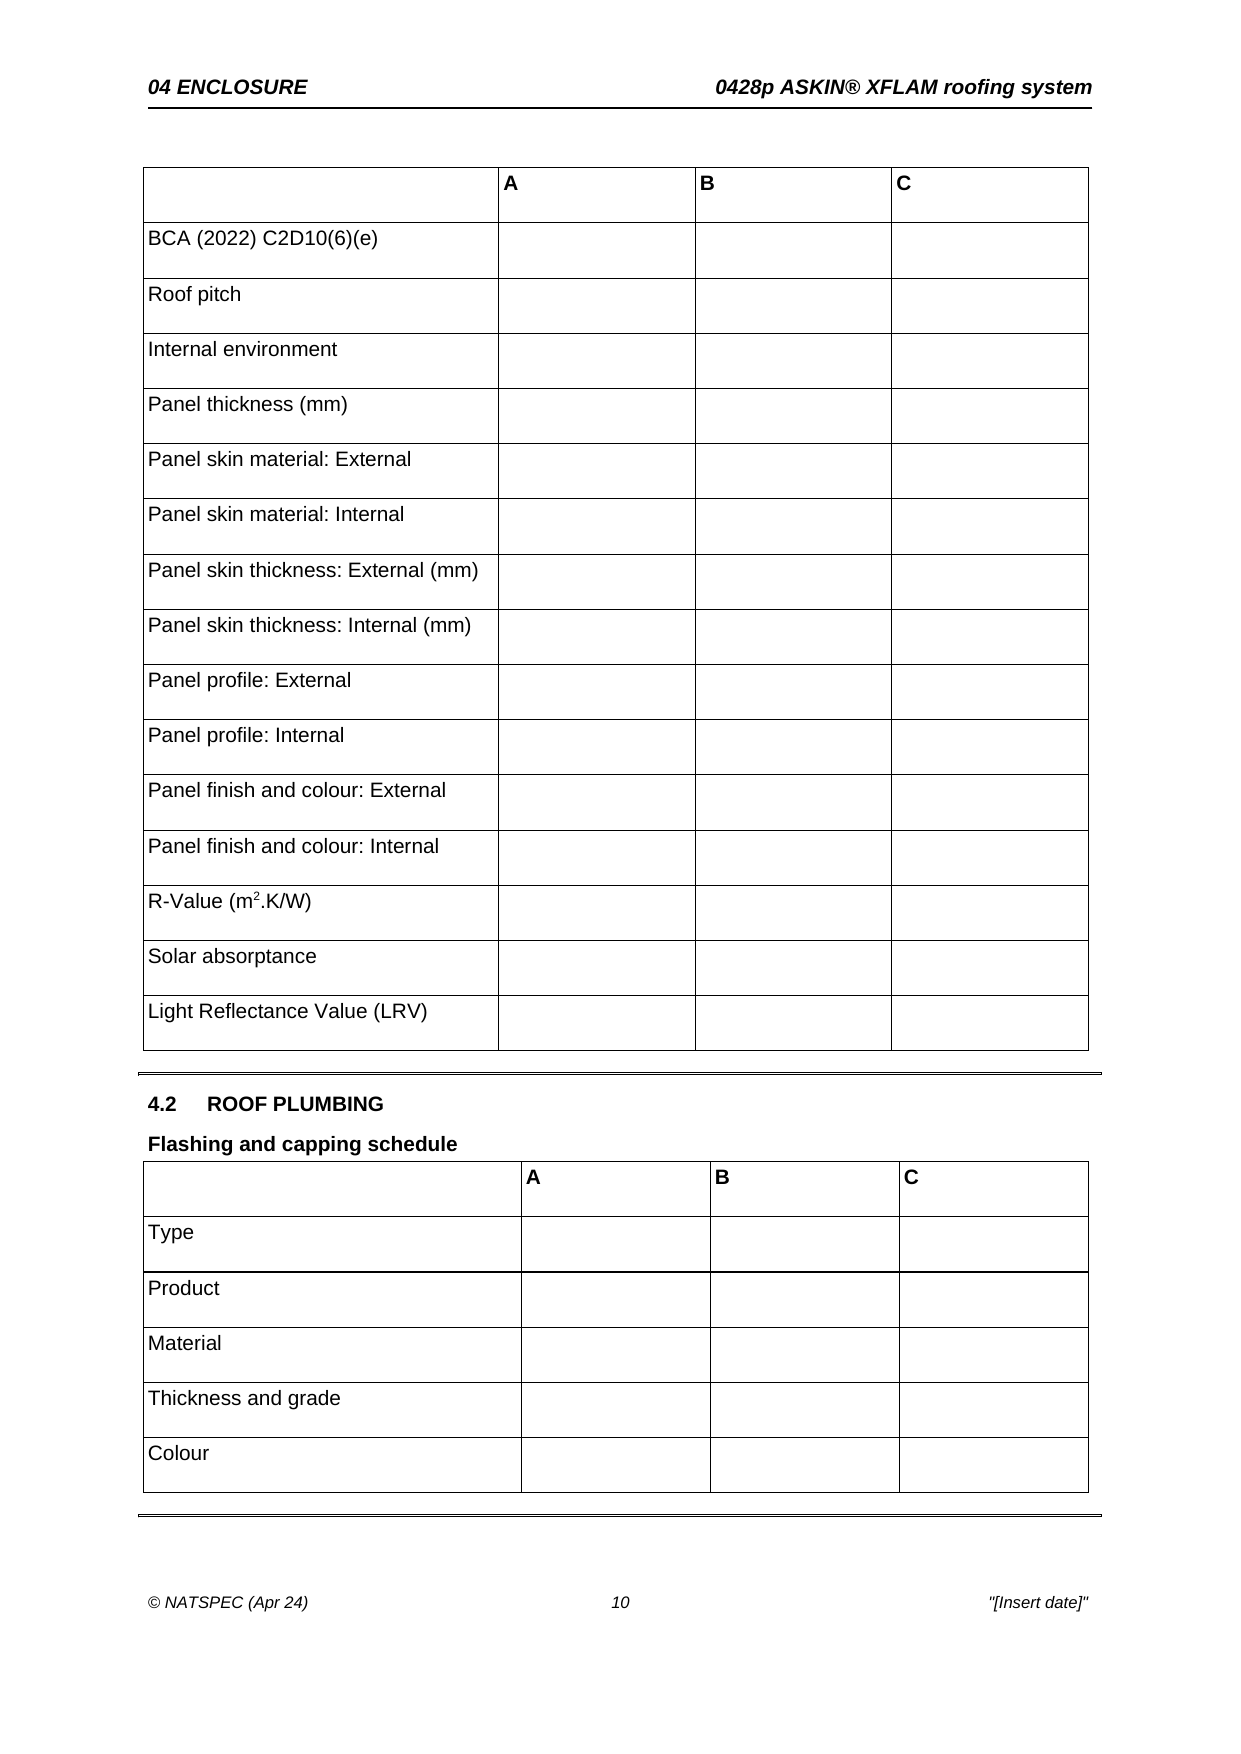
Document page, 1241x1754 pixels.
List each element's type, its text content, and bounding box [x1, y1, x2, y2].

table_header C [892, 168, 1088, 222]
table_cell [696, 886, 891, 940]
table_cell [892, 941, 1088, 995]
table_cell Type [144, 1217, 521, 1271]
table_cell [711, 1273, 899, 1327]
table_cell [499, 720, 695, 774]
table_cell [499, 996, 695, 1050]
table_cell Light Reflectance Value (LRV) [144, 996, 498, 1050]
table_header [144, 168, 498, 222]
table_cell [522, 1328, 710, 1382]
table_cell [900, 1438, 1088, 1492]
table_cell [696, 223, 891, 277]
table_cell [696, 499, 891, 553]
table_cell Panel skin material: Internal [144, 499, 498, 553]
table_cell [499, 279, 695, 333]
table_cell [711, 1328, 899, 1382]
table_cell Thickness and grade [144, 1383, 521, 1437]
table_cell [892, 886, 1088, 940]
table_cell [696, 720, 891, 774]
table_cell Panel skin thickness: External (mm) [144, 555, 498, 609]
table_header A [522, 1162, 710, 1216]
table_cell [696, 665, 891, 719]
table_cell [522, 1383, 710, 1437]
table_cell Panel profile: External [144, 665, 498, 719]
table_cell Panel finish and colour: External [144, 775, 498, 829]
table_header C [900, 1162, 1088, 1216]
table_cell [900, 1217, 1088, 1271]
table_cell R-Value (m2.K/W) [144, 886, 498, 940]
table_cell [499, 775, 695, 829]
table_cell Material [144, 1328, 521, 1382]
table_cell [499, 665, 695, 719]
table_cell [499, 444, 695, 498]
table_cell Colour [144, 1438, 521, 1492]
table_cell Internal environment [144, 334, 498, 388]
table_cell [711, 1383, 899, 1437]
table_cell [892, 334, 1088, 388]
table_cell [499, 389, 695, 443]
table_cell [892, 499, 1088, 553]
table_cell [900, 1273, 1088, 1327]
table_cell [711, 1438, 899, 1492]
table_cell [696, 941, 891, 995]
table_cell [499, 499, 695, 553]
table_cell [522, 1217, 710, 1271]
table_cell [900, 1383, 1088, 1437]
table_cell [499, 223, 695, 277]
table_cell [499, 610, 695, 664]
table_cell [696, 444, 891, 498]
table_cell [696, 279, 891, 333]
table_cell Panel skin thickness: Internal (mm) [144, 610, 498, 664]
table_cell [892, 223, 1088, 277]
table_cell Panel profile: Internal [144, 720, 498, 774]
table_cell [696, 831, 891, 885]
table_cell [892, 665, 1088, 719]
table_cell [892, 775, 1088, 829]
subtitle Roof plumbing [148, 1091, 1092, 1115]
table_header B [711, 1162, 899, 1216]
table_cell [499, 334, 695, 388]
table_cell [892, 831, 1088, 885]
table_cell [892, 610, 1088, 664]
table_cell [696, 334, 891, 388]
table_cell Panel skin material: External [144, 444, 498, 498]
table_header [144, 1162, 521, 1216]
subtitle Flashing and capping schedule [148, 1131, 1092, 1155]
table_cell [522, 1438, 710, 1492]
table_cell Solar absorptance [144, 941, 498, 995]
table_cell [892, 444, 1088, 498]
table_cell [696, 610, 891, 664]
table_cell [499, 555, 695, 609]
table_cell [711, 1217, 899, 1271]
table_cell Roof pitch [144, 279, 498, 333]
table_cell [892, 720, 1088, 774]
table_cell [892, 389, 1088, 443]
table_cell [696, 775, 891, 829]
table_cell [696, 555, 891, 609]
table_cell [499, 886, 695, 940]
table_cell [892, 279, 1088, 333]
table_cell [499, 941, 695, 995]
table_cell [900, 1328, 1088, 1382]
table_cell [696, 996, 891, 1050]
table_cell Panel finish and colour: Internal [144, 831, 498, 885]
table_cell Product [144, 1273, 521, 1327]
table_cell Panel thickness (mm) [144, 389, 498, 443]
table_cell [522, 1273, 710, 1327]
table_header A [499, 168, 695, 222]
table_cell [144, 223, 498, 277]
table_cell [892, 996, 1088, 1050]
table_cell [499, 831, 695, 885]
table_header B [696, 168, 891, 222]
table_cell [696, 389, 891, 443]
table_cell [892, 555, 1088, 609]
